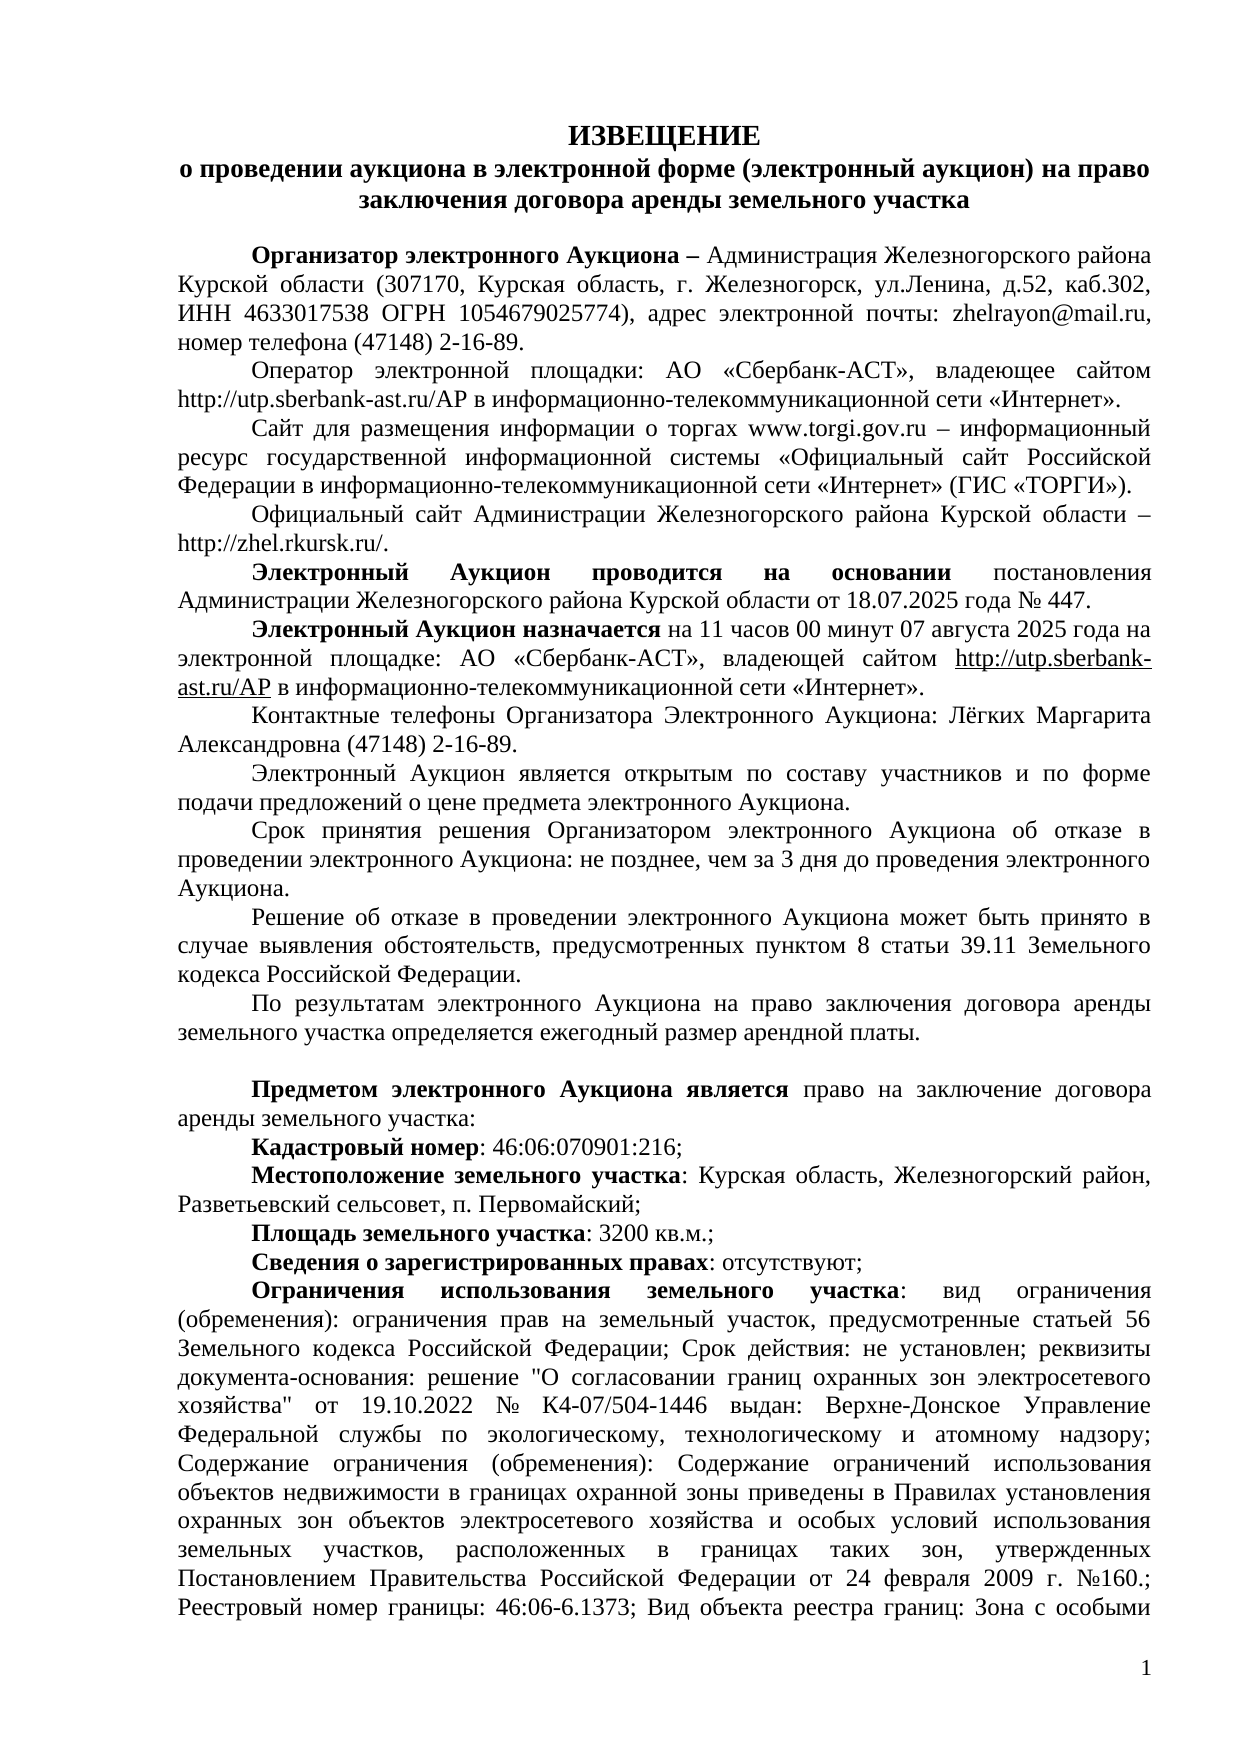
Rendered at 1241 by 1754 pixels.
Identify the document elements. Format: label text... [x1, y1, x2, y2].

text Электронный Аукцион проводится на основании постановления Администрации Железногорского района Курской области от 18.07.2025 года № 447. [177, 557, 1152, 614]
text Площадь земельного участка: 3200 кв.м.; [177, 1218, 1152, 1247]
text По результатам электронного Аукциона на право заключения договора аренды земельного участка определяется ежегодный размер арендной платы. [177, 988, 1152, 1045]
text Контактные телефоны Организатора Электронного Аукциона: Лёгких Маргарита Александровна (47148) 2-16-89. [177, 700, 1152, 758]
text Решение об отказе в проведении электронного Аукциона может быть принято в случае выявления обстоятельств, предусмотренных пунктом 8 статьи 39.11 Земельного кодекса Российской Федерации. [177, 902, 1152, 988]
text Оператор электронной площадки: АО «Сбербанк-АСТ», владеющее сайтом http://utp.sberbank-ast.ru/AP в информационно-телекоммуникационной сети «Интернет». [177, 355, 1152, 413]
text Официальный сайт Администрации Железногорского района Курской области – http://zhel.rkursk.ru/. [177, 499, 1152, 557]
text Сведения о зарегистрированных правах: отсутствуют; [177, 1247, 1152, 1275]
text Местоположение земельного участка: Курская область, Железногорский район, Разветьевский сельсовет, п. Первомайский; [177, 1160, 1152, 1218]
text ИЗВЕЩЕНИЕ [177, 118, 1152, 152]
text Предметом электронного Аукциона является право на заключение договора аренды земельного участка: [177, 1074, 1152, 1132]
text Электронный Аукцион назначается на 11 часов 00 минут 07 августа 2025 года на электронной площадке: АО «Сбербанк-АСТ», владеющей сайтом http://utp.sberbank-ast.ru/AP в информационно-телекоммуникационной сети «Интернет». [177, 614, 1152, 700]
text Сайт для размещения информации о торгах www.torgi.gov.ru – информационный ресурс государственной информационной системы «Официальный сайт Российской Федерации в информационно-телекоммуникационной сети «Интернет» (ГИС «ТОРГИ»). [177, 413, 1152, 499]
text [177, 1275, 1152, 1620]
text о проведении аукциона в электронной форме (электронный аукцион) на право заключения договора аренды земельного участка [177, 152, 1152, 214]
text Кадастровый номер: 46:06:070901:216; [177, 1132, 1152, 1160]
text Электронный Аукцион является открытым по составу участников и по форме подачи предложений о цене предмета электронного Аукциона. [177, 758, 1152, 815]
text Срок принятия решения Организатором электронного Аукциона об отказе в проведении электронного Аукциона: не позднее, чем за 3 дня до проведения электронного Аукциона. [177, 815, 1152, 902]
text Организатор электронного Аукциона – Администрация Железногорского района Курской области (307170, Курская область, г. Железногорск, ул.Ленина, д.52, каб.302, ИНН 4633017538 ОГРН 1054679025774), адрес электронной почты: zhelrayon@mail.ru, номер телефона (47148) 2-16-89. [177, 240, 1152, 355]
